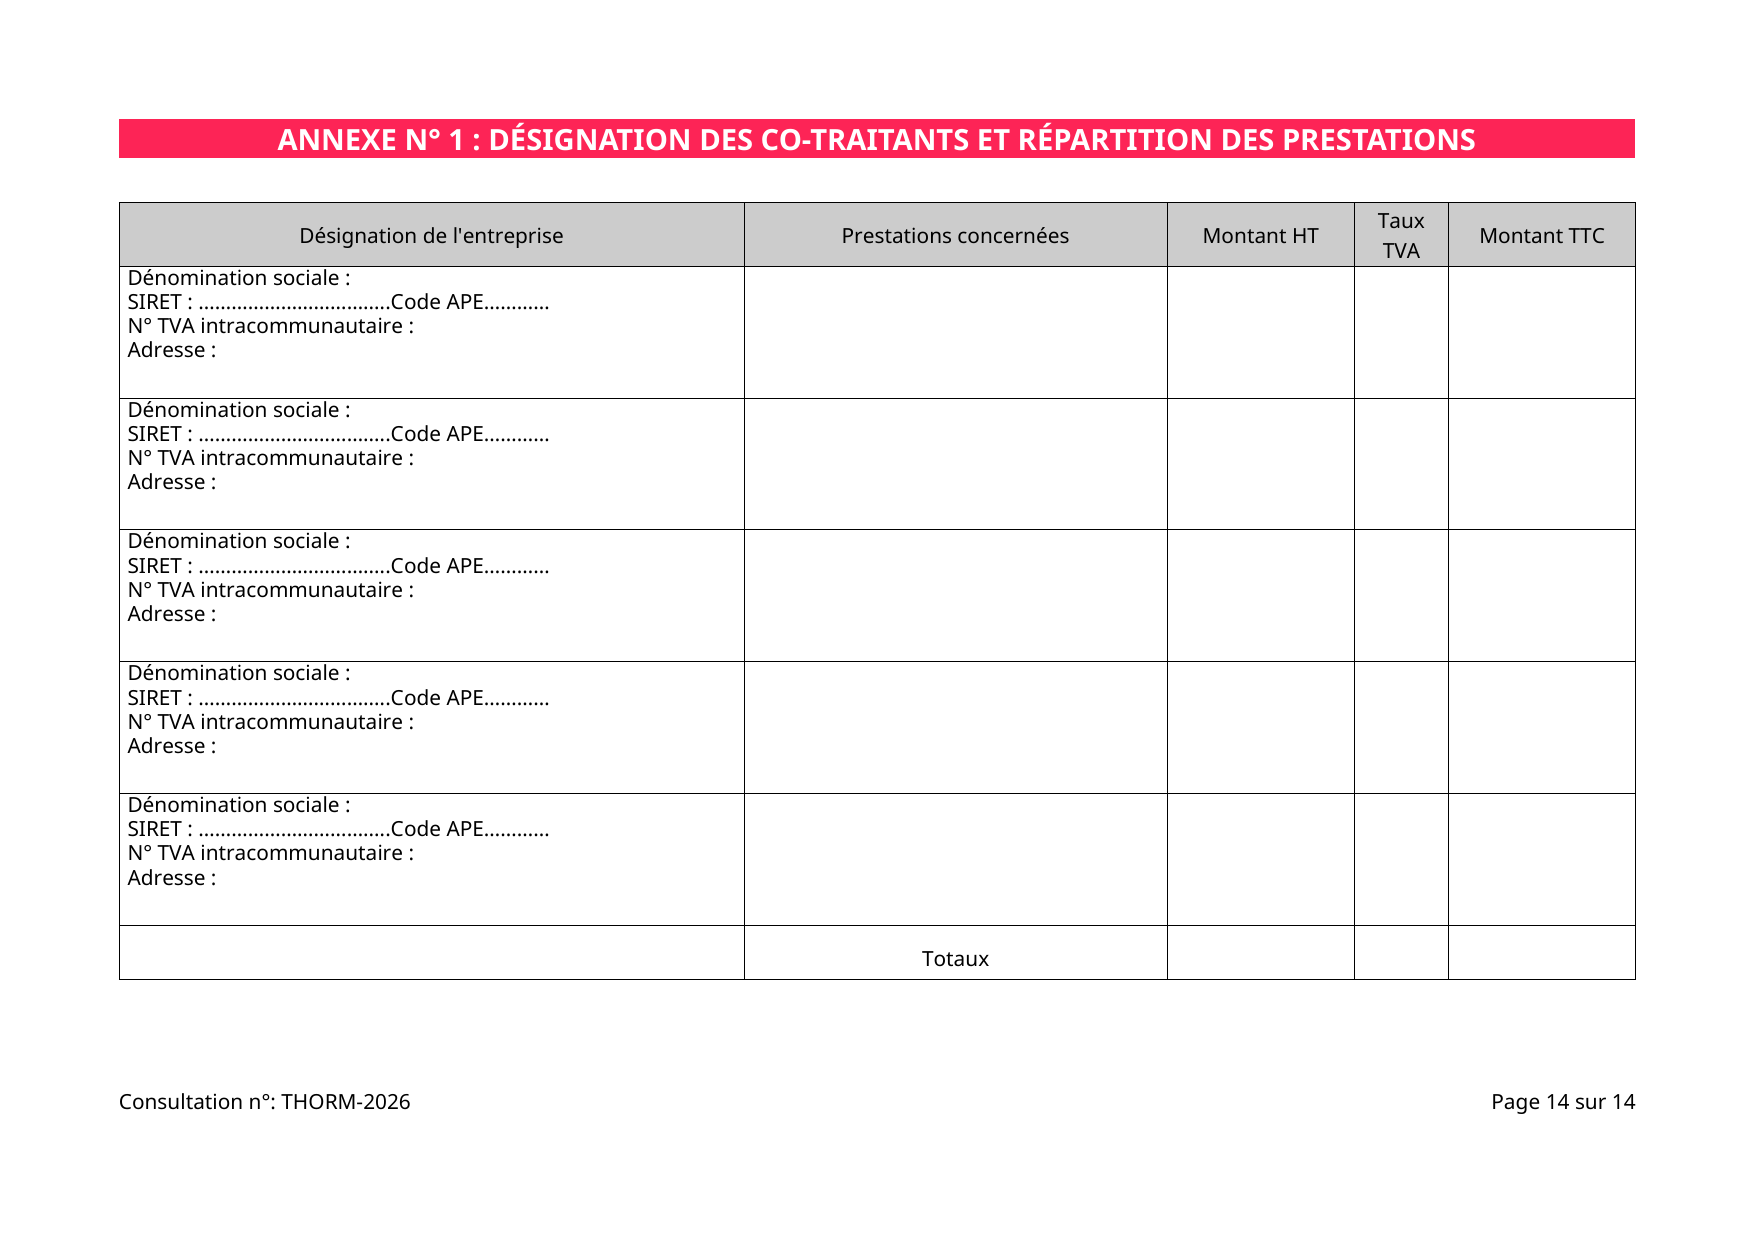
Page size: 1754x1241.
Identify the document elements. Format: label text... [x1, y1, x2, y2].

table_cell [1355, 530, 1448, 661]
table_cell [745, 662, 1167, 793]
table_cell Dénomination sociale : SIRET : ………………………….….Code APE………… N° TVA intracommunautaire : Adresse : [120, 794, 744, 924]
table_cell [745, 530, 1167, 661]
table_header Désignation de l'entreprise [120, 203, 744, 266]
table_cell [1449, 399, 1635, 529]
table_cell [1168, 926, 1354, 979]
table_cell [1355, 662, 1448, 793]
table_header Montant TTC [1449, 203, 1635, 266]
table_cell [745, 399, 1167, 529]
table_cell Totaux [745, 926, 1167, 979]
table_cell [1355, 399, 1448, 529]
table_cell [1449, 662, 1635, 793]
table_cell [1168, 399, 1354, 529]
table_cell [1168, 267, 1354, 397]
table_cell [1449, 926, 1635, 979]
table_cell [745, 794, 1167, 924]
table_cell [120, 926, 744, 979]
table_cell [1168, 662, 1354, 793]
table_cell [1449, 530, 1635, 661]
table_cell Dénomination sociale : SIRET : ………………………….….Code APE………… N° TVA intracommunautaire : Adresse : [120, 662, 744, 793]
table_header Montant HT [1168, 203, 1354, 266]
subtitle ANNEXE N° 1 : DÉSIGNATION DES CO-TRAITANTS ET RÉPARTITION DES PRESTATIONS [119, 119, 1635, 158]
table_cell [1355, 926, 1448, 979]
table_cell [1449, 267, 1635, 397]
table_cell [1168, 794, 1354, 924]
table_cell Dénomination sociale : SIRET : ………………………….….Code APE………… N° TVA intracommunautaire : Adresse : [120, 530, 744, 661]
table_cell Dénomination sociale : SIRET : ………………………….….Code APE………… N° TVA intracommunautaire : Adresse : [120, 399, 744, 529]
table_header Prestations concernées [745, 203, 1167, 266]
table_cell Dénomination sociale : SIRET : ………………………….….Code APE………… N° TVA intracommunautaire : Adresse : [120, 267, 744, 397]
table_cell [1168, 530, 1354, 661]
table_cell [745, 267, 1167, 397]
table_cell [1355, 794, 1448, 924]
table_cell [1355, 267, 1448, 397]
table_cell [1449, 794, 1635, 924]
table_header Taux TVA [1355, 203, 1448, 266]
